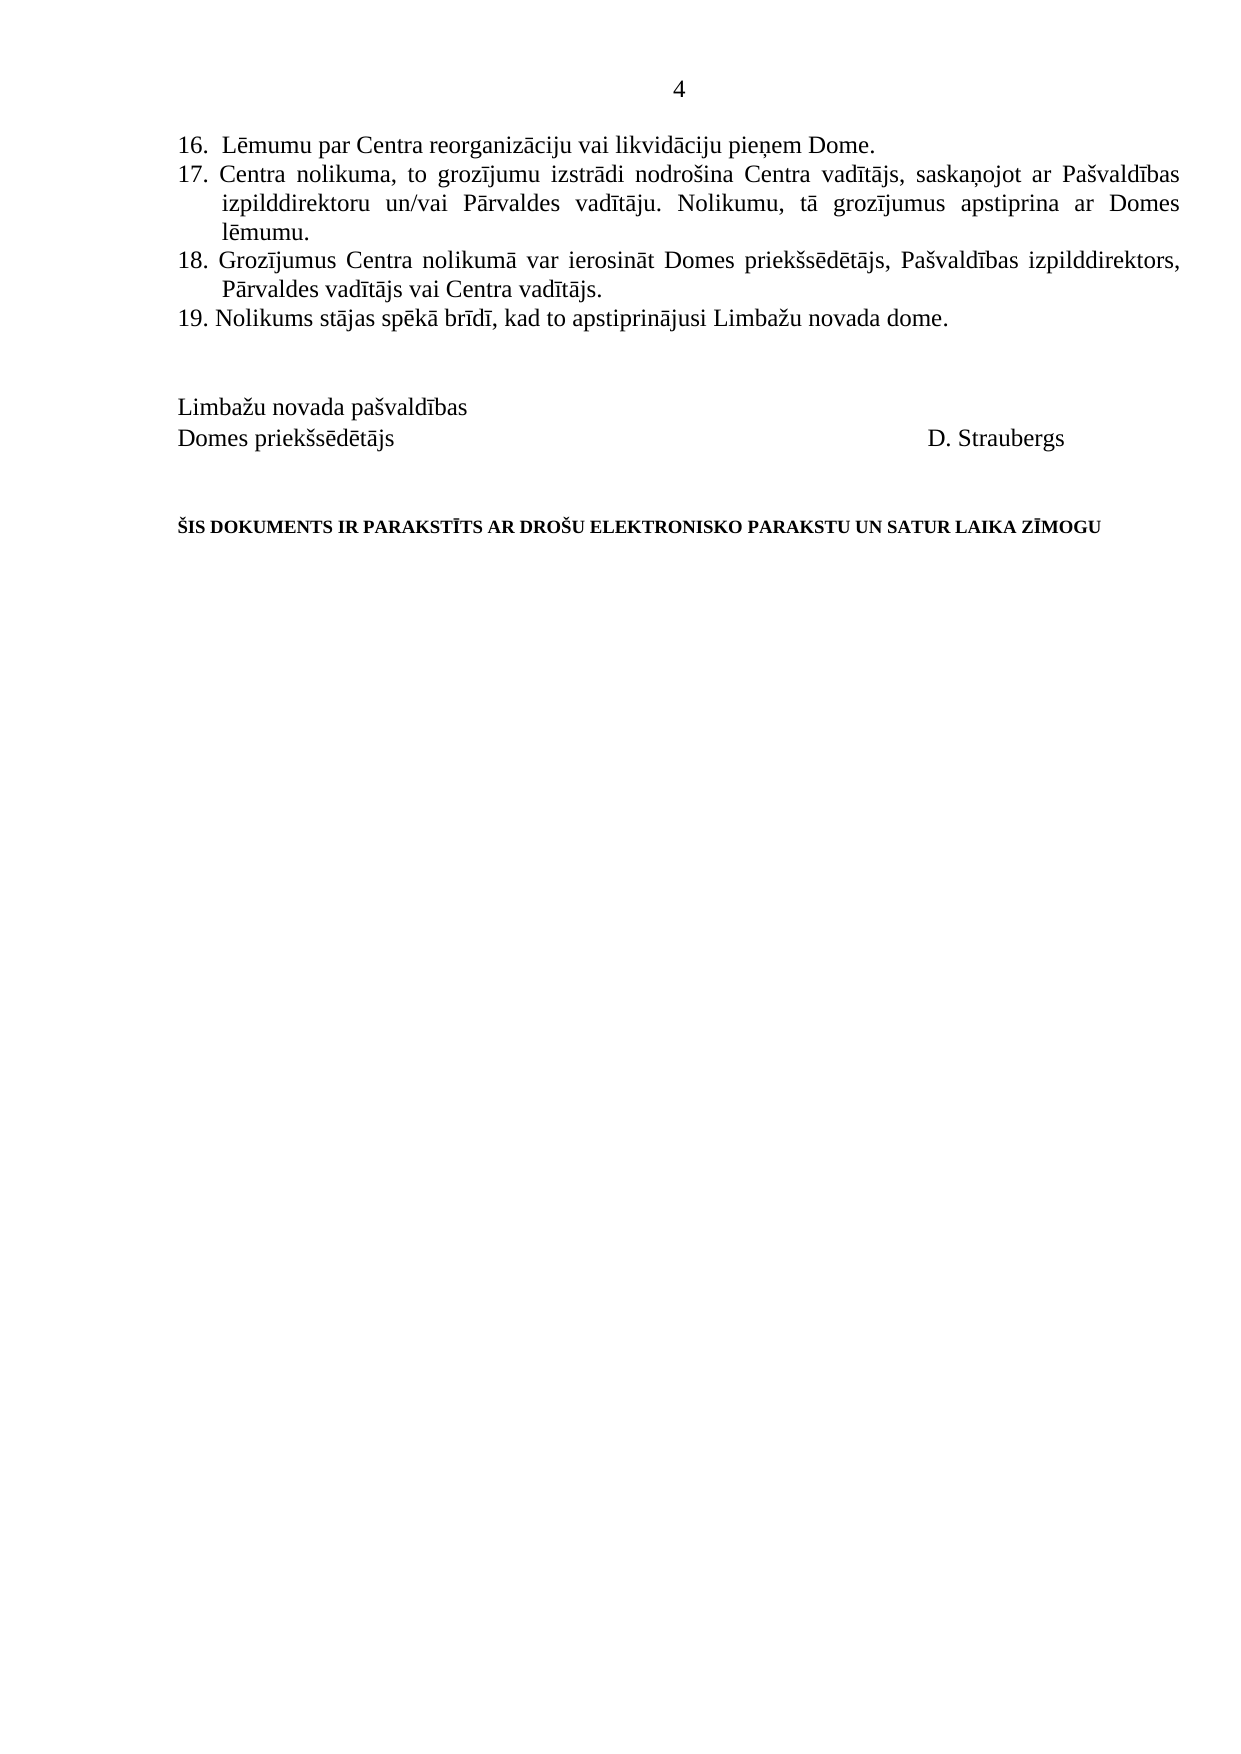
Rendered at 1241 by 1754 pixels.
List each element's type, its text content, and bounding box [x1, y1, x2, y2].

text ŠIS DOKUMENTS IR PARAKSTĪTS AR DROŠU ELEKTRONISKO PARAKSTU UN SATUR LAIKA ZĪMOGU [177, 516, 1181, 537]
text Domes priekšsēdētājs D. Straubergs [177, 423, 1181, 451]
text 17. Centra nolikuma, to grozījumu izstrādi nodrošina Centra vadītājs, saskaņojot ar Pašvaldības izpilddirektoru un/vai Pārvaldes vadītāju. Nolikumu, tā grozījumus apstiprina ar Domes lēmumu. [177, 159, 1181, 246]
text Limbažu novada pašvaldības [177, 392, 1181, 420]
text 18. Grozījumus Centra nolikumā var ierosināt Domes priekšsēdētājs, Pašvaldības izpilddirektors, Pārvaldes vadītājs vai Centra vadītājs. [177, 246, 1181, 303]
text 16. Lēmumu par Centra reorganizāciju vai likvidāciju pieņem Dome. [177, 131, 1181, 159]
text 19. Nolikums stājas spēkā brīdī, kad to apstiprinājusi Limbažu novada dome. [177, 303, 1181, 332]
